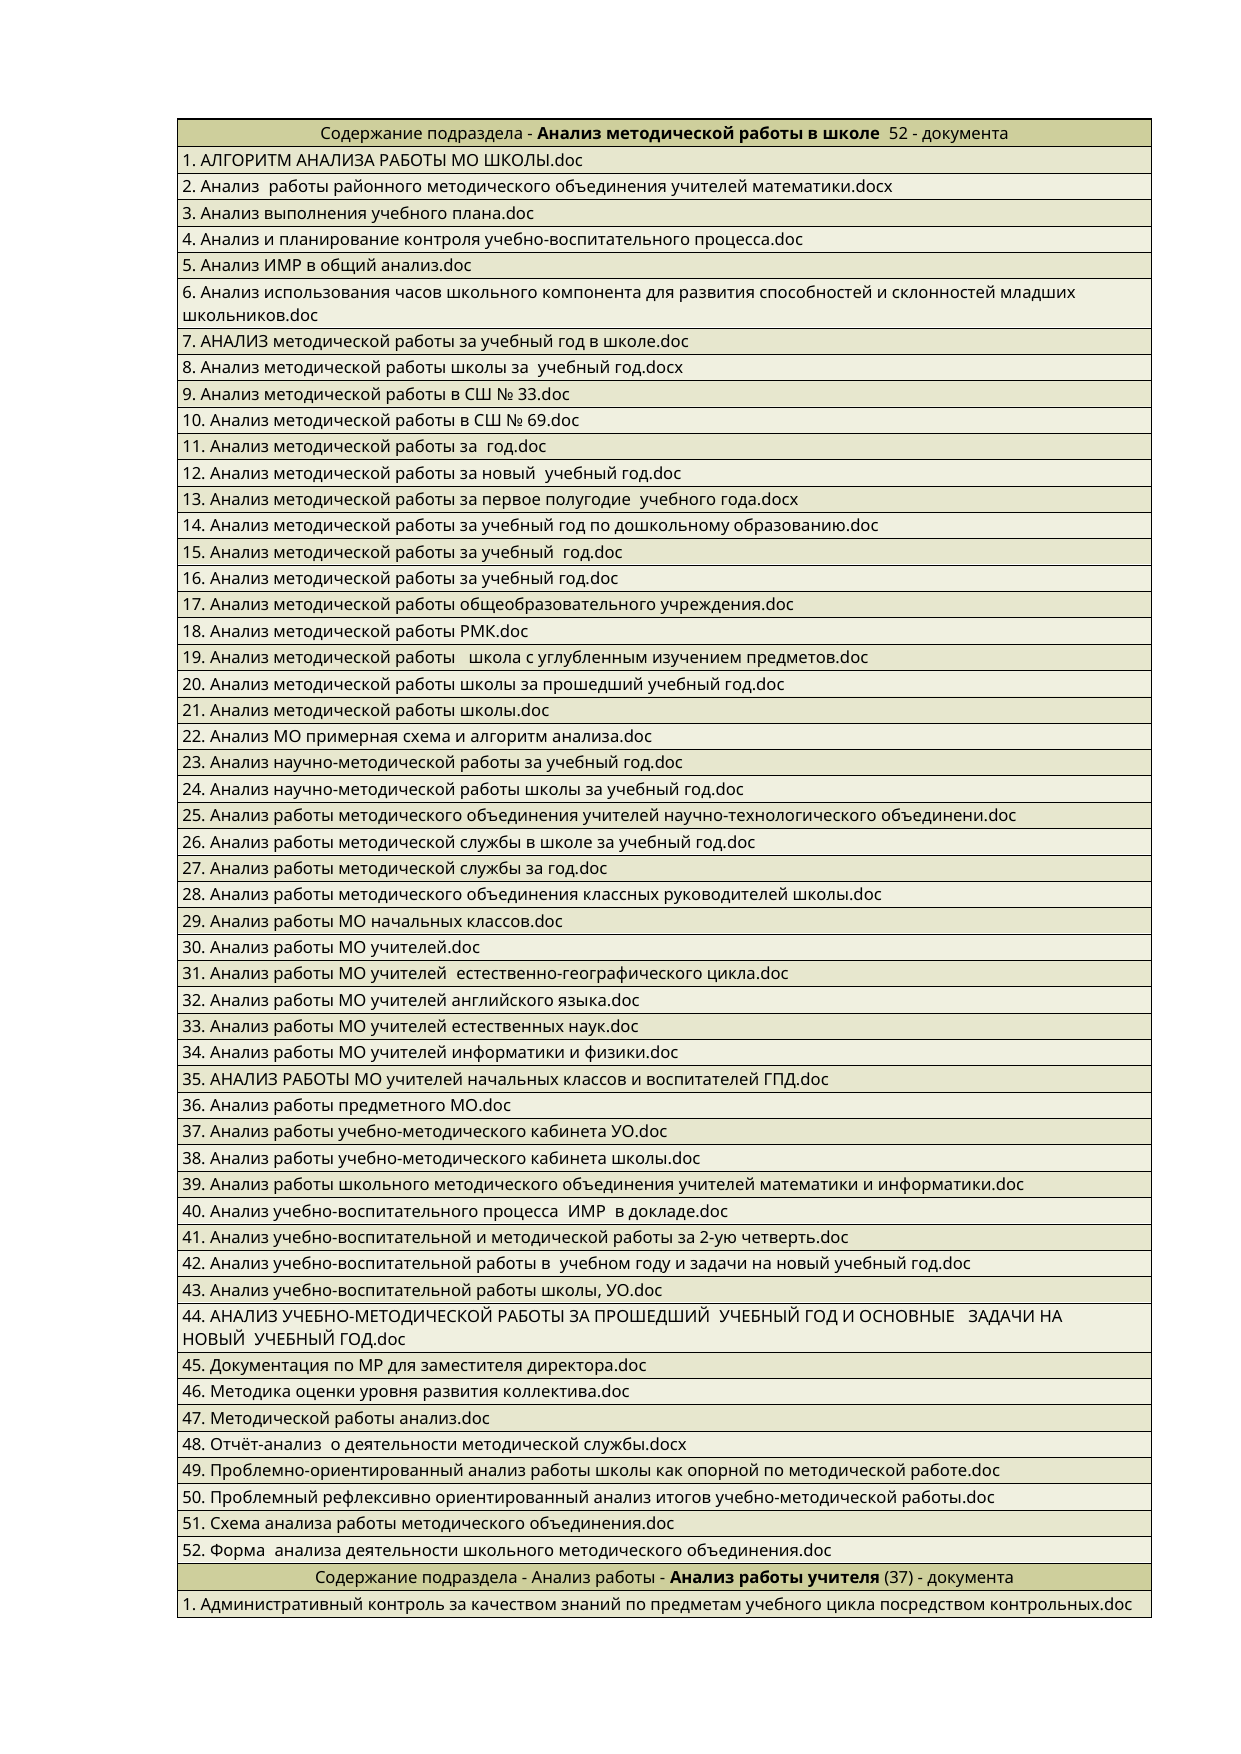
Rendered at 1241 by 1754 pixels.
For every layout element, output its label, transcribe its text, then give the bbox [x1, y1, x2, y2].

table_cell 25. Анализ работы методического объединения учителей научно-технологического объединени.doc [178, 803, 1151, 828]
table_cell 49. Проблемно-ориентированный анализ работы школы как опорной по методической работе.doc [178, 1458, 1151, 1483]
table_cell 2. Анализ работы районного методического объединения учителей математики.docx [178, 174, 1151, 199]
table_cell 47. Методической работы анализ.doc [178, 1405, 1151, 1431]
table_cell 12. Анализ методической работы за новый учебный год.doc [178, 460, 1151, 486]
table_cell 40. Анализ учебно-воспитательного процесса ИМР в докладе.doc [178, 1198, 1151, 1223]
table_cell 24. Анализ научно-методической работы школы за учебный год.doc [178, 776, 1151, 802]
table_cell 9. Анализ методической работы в СШ № 33.doc [178, 381, 1151, 406]
table_cell 26. Анализ работы методической службы в школе за учебный год.doc [178, 829, 1151, 854]
table_cell 27. Анализ работы методической службы за год.doc [178, 856, 1151, 881]
table_cell 29. Анализ работы МО начальных классов.doc [178, 908, 1151, 933]
table_cell 33. Анализ работы МО учителей естественных наук.doc [178, 1014, 1151, 1039]
table_cell Содержание подраздела - Анализ работы - Анализ работы учителя (37) - документа [178, 1564, 1151, 1590]
table_cell 39. Анализ работы школьного методического объединения учителей математики и информатики.doc [178, 1172, 1151, 1197]
table_cell 45. Документация по МР для заместителя директора.doc [178, 1353, 1151, 1378]
table_cell 23. Анализ научно-методической работы за учебный год.doc [178, 750, 1151, 775]
table_cell 1. Административный контроль за качеством знаний по предметам учебного цикла посредством контрольных.doc [178, 1591, 1151, 1617]
table_cell 8. Анализ методической работы школы за учебный год.docx [178, 355, 1151, 380]
table_cell 52. Форма анализа деятельности школьного методического объединения.doc [178, 1537, 1151, 1562]
table_cell 10. Анализ методической работы в СШ № 69.doc [178, 408, 1151, 433]
table_cell 44. АНАЛИЗ УЧЕБНО-МЕТОДИЧЕСКОЙ РАБОТЫ ЗА ПРОШЕДШИЙ УЧЕБНЫЙ ГОД И ОСНОВНЫЕ ЗАДАЧИ НА НОВЫЙ УЧЕБНЫЙ ГОД.doc [178, 1304, 1151, 1352]
table_cell Содержание подраздела - Анализ методической работы в школе 52 - документа [178, 120, 1151, 146]
table_cell 4. Анализ и планирование контроля учебно-воспитательного процесса.doc [178, 227, 1151, 252]
table_cell 34. Анализ работы МО учителей информатики и физики.doc [178, 1040, 1151, 1065]
table_cell 18. Анализ методической работы РМК.doc [178, 618, 1151, 644]
table_cell 32. Анализ работы МО учителей английского языка.doc [178, 987, 1151, 1013]
table_cell 21. Анализ методической работы школы.doc [178, 698, 1151, 723]
table_cell 19. Анализ методической работы школа с углубленным изучением предметов.doc [178, 645, 1151, 670]
table_cell 11. Анализ методической работы за год.doc [178, 434, 1151, 459]
table_cell 50. Проблемный рефлексивно ориентированный анализ итогов учебно-методической работы.doc [178, 1484, 1151, 1510]
table_cell 6. Анализ использования часов школьного компонента для развития способностей и склонностей младших школьников.doc [178, 279, 1151, 327]
table_cell 5. Анализ ИМР в общий анализ.doc [178, 253, 1151, 278]
table_cell 14. Анализ методической работы за учебный год по дошкольному образованию.doc [178, 513, 1151, 538]
table_cell 22. Анализ МО примерная схема и алгоритм анализа.doc [178, 724, 1151, 749]
table_cell 51. Схема анализа работы методического объединения.doc [178, 1511, 1151, 1536]
table_cell 1. АЛГОРИТМ АНАЛИЗА РАБОТЫ МО ШКОЛЫ.doc [178, 147, 1151, 173]
table_cell 42. Анализ учебно-воспитательной работы в учебном году и задачи на новый учебный год.doc [178, 1251, 1151, 1276]
table_cell 46. Методика оценки уровня развития коллектива.doc [178, 1379, 1151, 1404]
table_cell 48. Отчёт-анализ о деятельности методической службы.docx [178, 1432, 1151, 1457]
table_cell 28. Анализ работы методического объединения классных руководителей школы.doc [178, 882, 1151, 907]
table_cell 31. Анализ работы МО учителей естественно-географического цикла.doc [178, 961, 1151, 986]
table_cell 16. Анализ методической работы за учебный год.doc [178, 566, 1151, 591]
table_cell 43. Анализ учебно-воспитательной работы школы, УО.doc [178, 1277, 1151, 1302]
table_cell 15. Анализ методической работы за учебный год.doc [178, 539, 1151, 564]
table_cell 35. АНАЛИЗ РАБОТЫ МО учителей начальных классов и воспитателей ГПД.doc [178, 1066, 1151, 1092]
table_cell 7. АНАЛИЗ методической работы за учебный год в школе.doc [178, 329, 1151, 354]
table_cell 3. Анализ выполнения учебного плана.doc [178, 200, 1151, 226]
table_cell 41. Анализ учебно-воспитательной и методической работы за 2-ую четверть.doc [178, 1225, 1151, 1250]
table_cell 36. Анализ работы предметного МО.doc [178, 1093, 1151, 1118]
table_cell 17. Анализ методической работы общеобразовательного учреждения.doc [178, 592, 1151, 617]
table_cell 38. Анализ работы учебно-методического кабинета школы.doc [178, 1145, 1151, 1171]
table_cell 37. Анализ работы учебно-методического кабинета УО.doc [178, 1119, 1151, 1144]
table_cell 20. Анализ методической работы школы за прошедший учебный год.doc [178, 671, 1151, 696]
table_cell 30. Анализ работы МО учителей.doc [178, 935, 1151, 960]
table_cell 13. Анализ методической работы за первое полугодие учебного года.docx [178, 487, 1151, 512]
